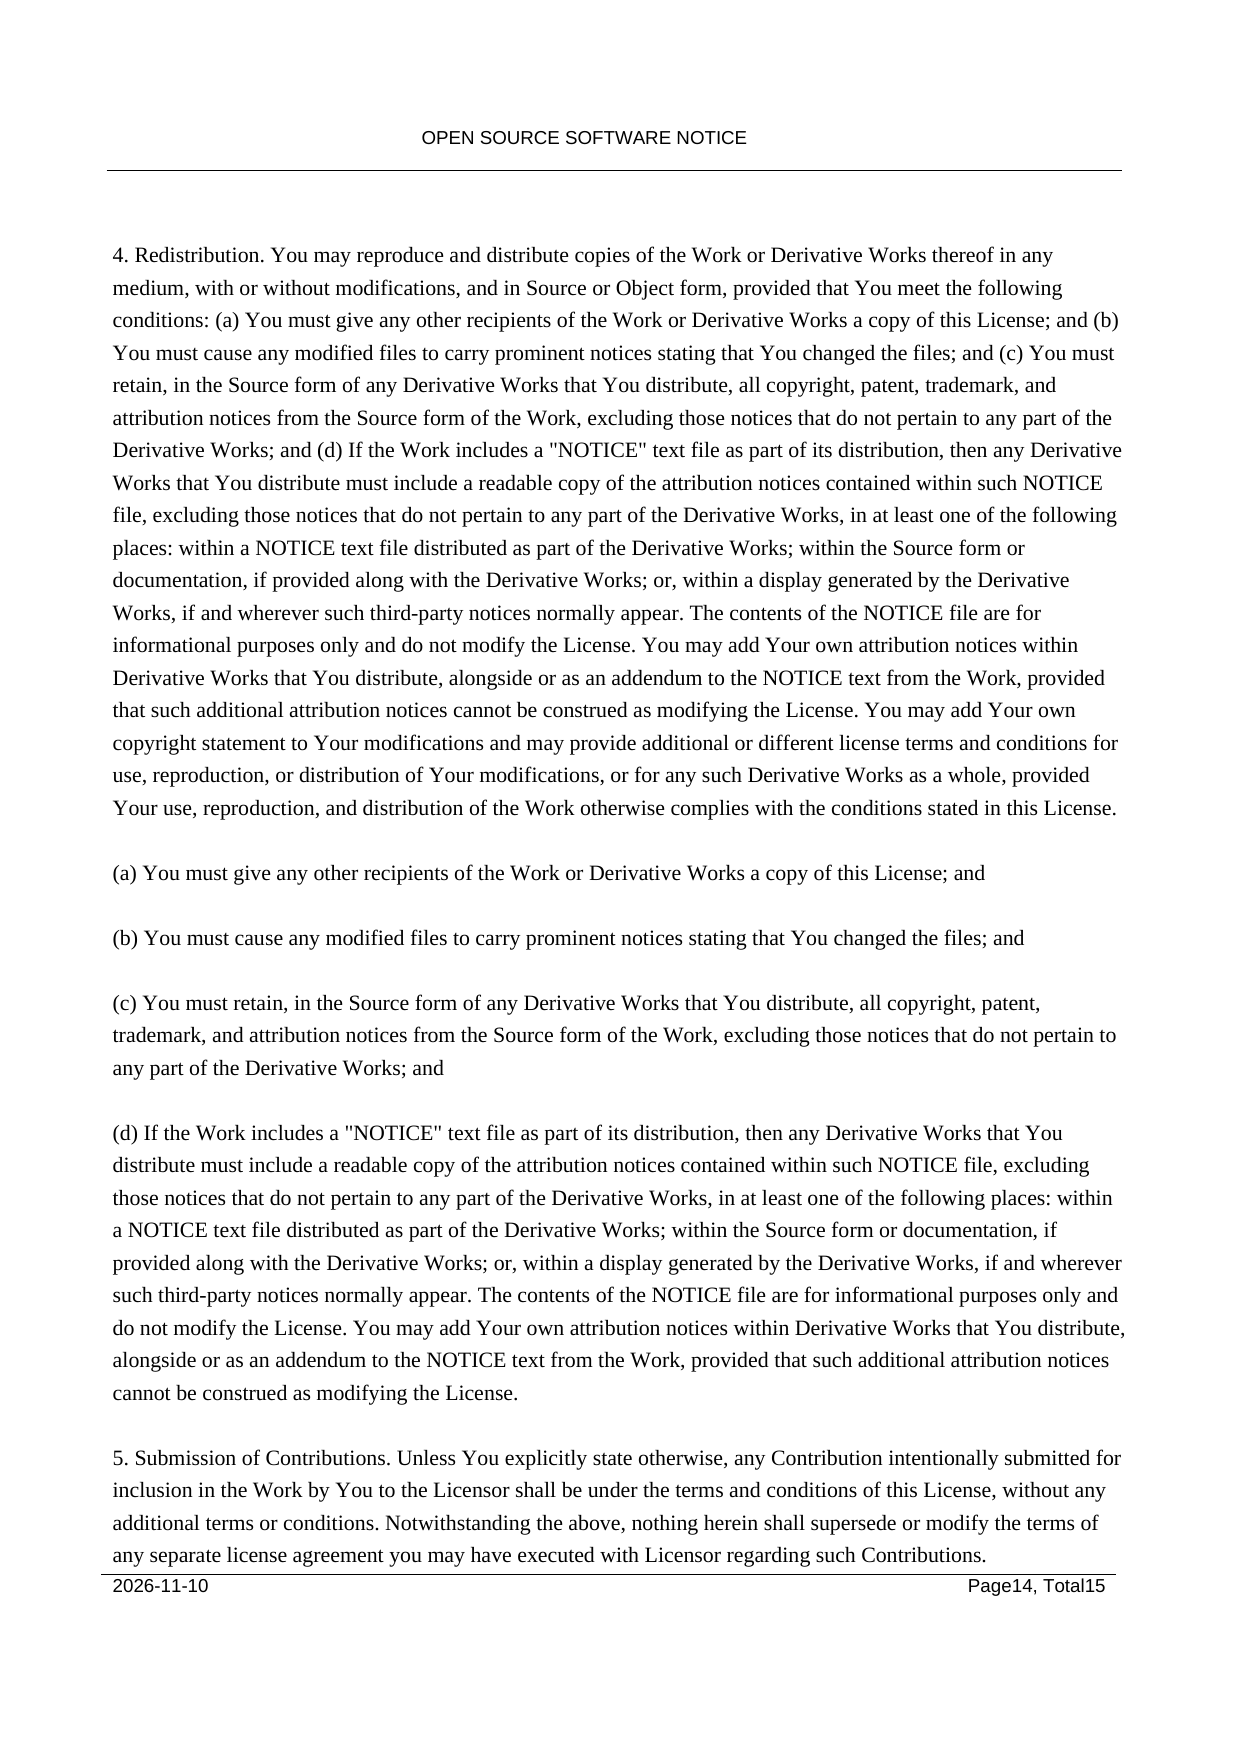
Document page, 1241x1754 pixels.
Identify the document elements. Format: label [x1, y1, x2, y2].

text [112, 206, 1128, 1571]
